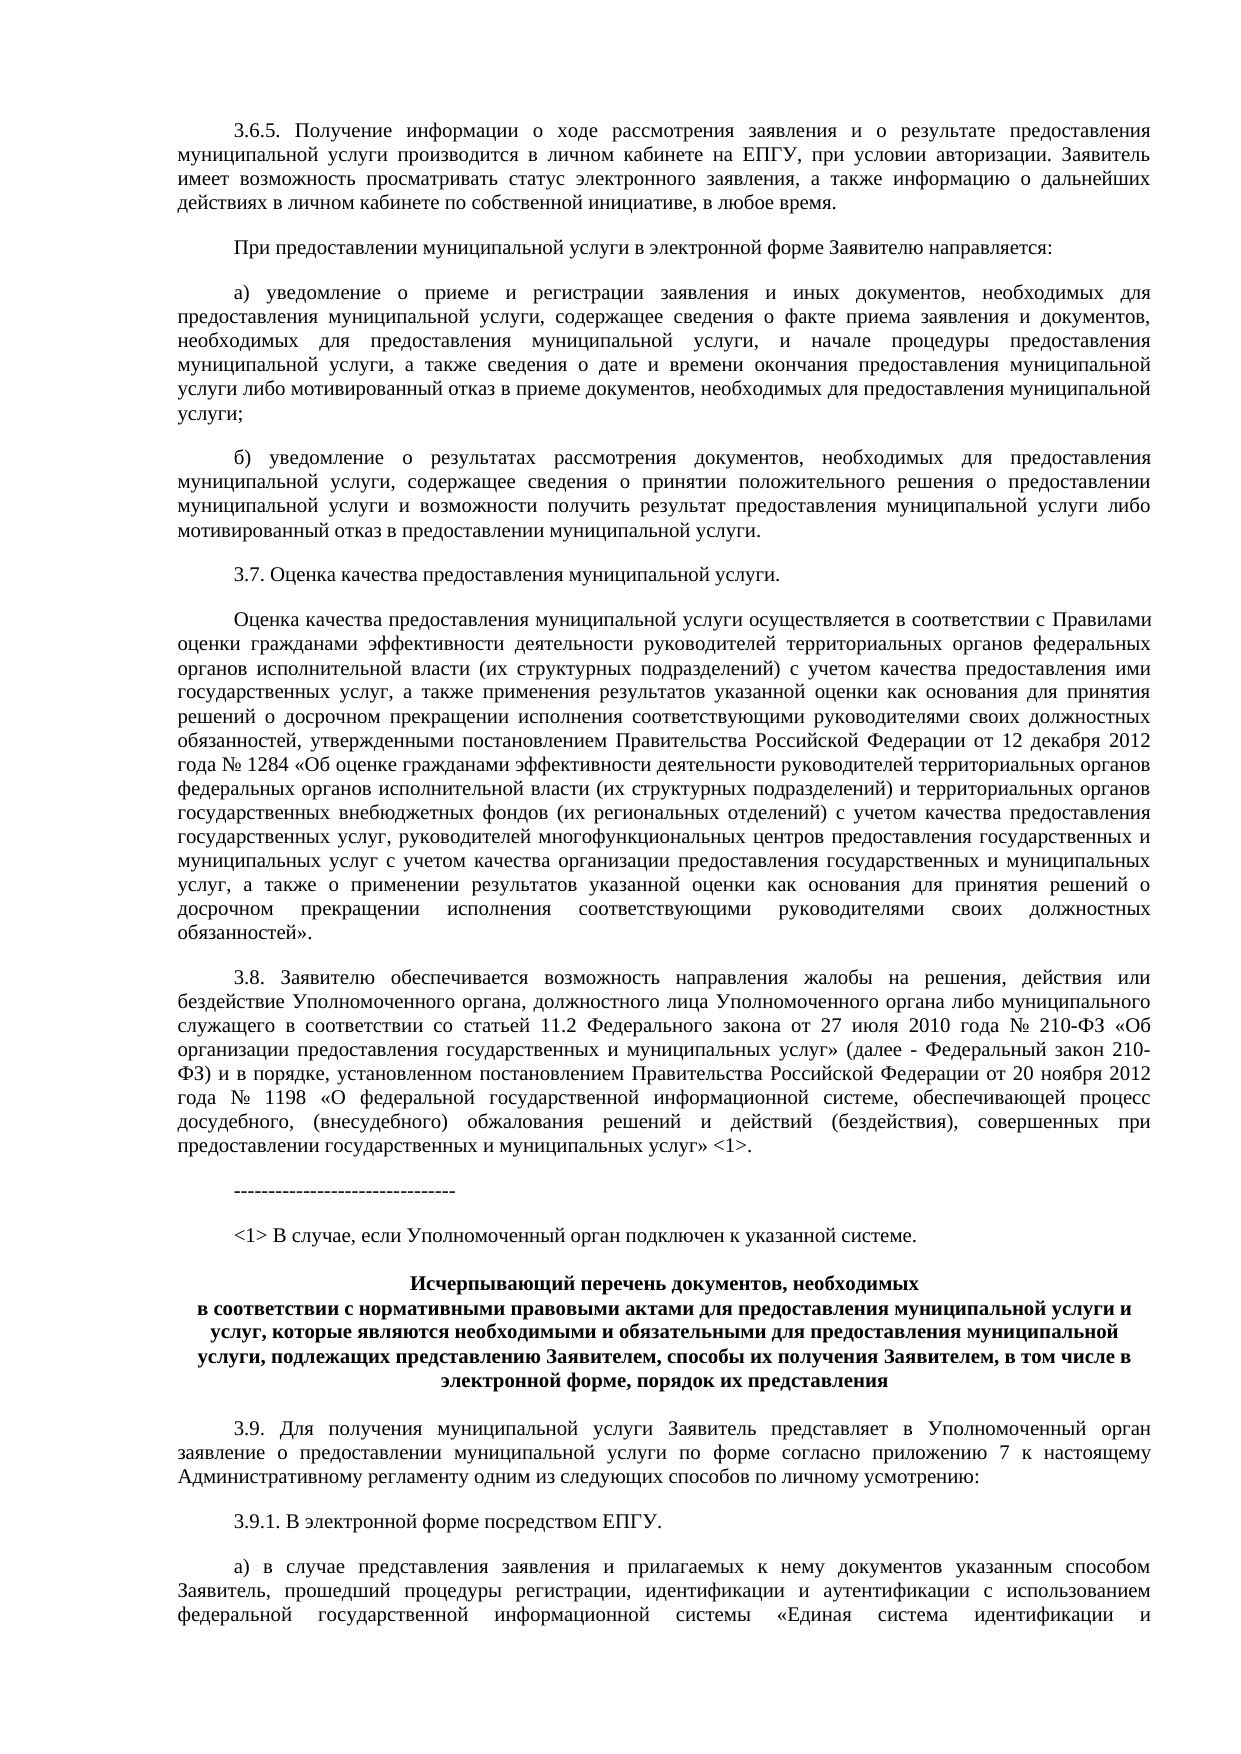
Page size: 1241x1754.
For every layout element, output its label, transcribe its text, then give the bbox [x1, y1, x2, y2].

text б) уведомление о результатах рассмотрения документов, необходимых для предоставления муниципальной услуги, содержащее сведения о принятии положительного решения о предоставлении муниципальной услуги и возможности получить результат предоставления муниципальной услуги либо мотивированный отказ в предоставлении муниципальной услуги. [177, 445, 1152, 542]
text 3.7. Оценка качества предоставления муниципальной услуги. [177, 562, 1152, 586]
text При предоставлении муниципальной услуги в электронной форме Заявителю направляется: [177, 235, 1152, 259]
text -------------------------------- [177, 1178, 1152, 1202]
text а) уведомление о приеме и регистрации заявления и иных документов, необходимых для предоставления муниципальной услуги, содержащее сведения о факте приема заявления и документов, необходимых для предоставления муниципальной услуги, и начале процедуры предоставления муниципальной услуги, а также сведения о дате и времени окончания предоставления муниципальной услуги либо мотивированный отказ в приеме документов, необходимых для предоставления муниципальной услуги; [177, 280, 1152, 424]
text 3.8. Заявителю обеспечивается возможность направления жалобы на решения, действия или бездействие Уполномоченного органа, должностного лица Уполномоченного органа либо муниципального служащего в соответствии со статьей 11.2 Федерального закона от 27 июля 2010 года № 210-ФЗ «Об организации предоставления государственных и муниципальных услуг» (далее - Федеральный закон 210-ФЗ) и в порядке, установленном постановлением Правительства Российской Федерации от 20 ноября 2012 года № 1198 «О федеральной государственной информационной системе, обеспечивающей процесс досудебного, (внесудебного) обжалования решений и действий (бездействия), совершенных при предоставлении государственных и муниципальных услуг» <1>. [177, 965, 1152, 1157]
title в соответствии с нормативными правовыми актами для предоставления муниципальной услуги и услуг, которые являются необходимыми и обязательными для предоставления муниципальной услуги, подлежащих представлению Заявителем, способы их получения Заявителем, в том числе в электронной форме, порядок их представления [177, 1295, 1152, 1392]
text 3.6.5. Получение информации о ходе рассмотрения заявления и о результате предоставления муниципальной услуги производится в личном кабинете на ЕПГУ, при условии авторизации. Заявитель имеет возможность просматривать статус электронного заявления, а также информацию о дальнейших действиях в личном кабинете по собственной инициативе, в любое время. [177, 118, 1152, 214]
text <1> В случае, если Уполномоченный орган подключен к указанной системе. [177, 1223, 1152, 1247]
title Исчерпывающий перечень документов, необходимых [177, 1271, 1152, 1295]
text Оценка качества предоставления муниципальной услуги осуществляется в соответствии с Правилами оценки гражданами эффективности деятельности руководителей территориальных органов федеральных органов исполнительной власти (их структурных подразделений) с учетом качества предоставления ими государственных услуг, а также применения результатов указанной оценки как основания для принятия решений о досрочном прекращении исполнения соответствующими руководителями своих должностных обязанностей, утвержденными постановлением Правительства Российской Федерации от 12 декабря 2012 года № 1284 «Об оценке гражданами эффективности деятельности руководителей территориальных органов федеральных органов исполнительной власти (их структурных подразделений) и территориальных органов государственных внебюджетных фондов (их региональных отделений) с учетом качества предоставления государственных услуг, руководителей многофункциональных центров предоставления государственных и муниципальных услуг с учетом качества организации предоставления государственных и муниципальных услуг, а также о применении результатов указанной оценки как основания для принятия решений о досрочном прекращении исполнения соответствующими руководителями своих должностных обязанностей». [177, 607, 1152, 944]
text 3.9. Для получения муниципальной услуги Заявитель представляет в Уполномоченный орган заявление о предоставлении муниципальной услуги по форме согласно приложению 7 к настоящему Административному регламенту одним из следующих способов по личному усмотрению: [177, 1416, 1152, 1488]
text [177, 1554, 1152, 1626]
text 3.9.1. В электронной форме посредством ЕПГУ. [177, 1509, 1152, 1533]
